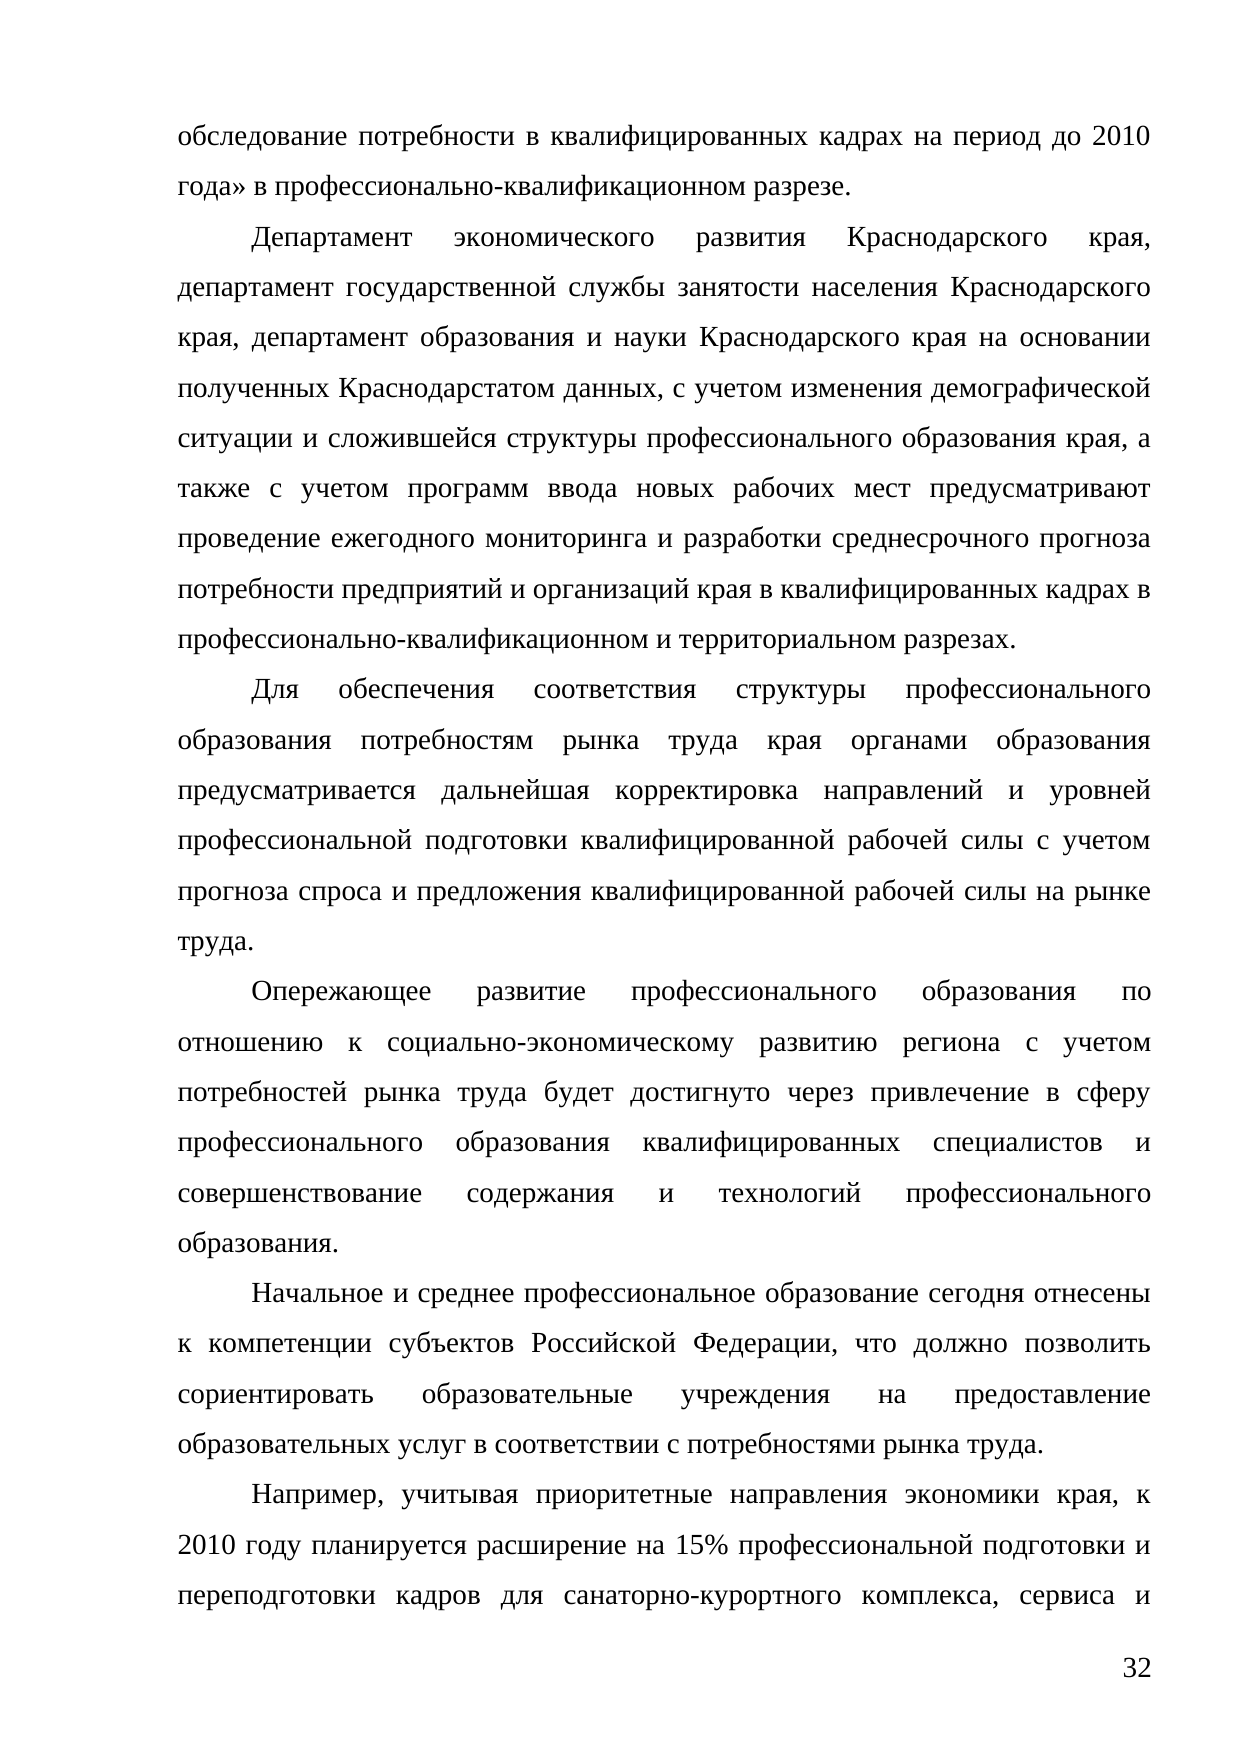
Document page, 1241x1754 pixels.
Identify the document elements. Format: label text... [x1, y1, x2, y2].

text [177, 1477, 1152, 1611]
text Для обеспечения соответствия структуры профессионального образования потребностям рынка труда края органами образования предусматривается дальнейшая корректировка направлений и уровней профессиональной подготовки квалифицированной рабочей силы с учетом прогноза спроса и предложения квалифицированной рабочей силы на рынке труда. [177, 672, 1152, 957]
text Департамент экономического развития Краснодарского края, департамент государственной службы занятости населения Краснодарского края, департамент образования и науки Краснодарского края на основании полученных Краснодарстатом данных, с учетом изменения демографической ситуации и сложившейся структуры профессионального образования края, а также с учетом программ ввода новых рабочих мест предусматривают проведение ежегодного мониторинга и разработки среднесрочного прогноза потребности предприятий и организаций края в квалифицированных кадрах в профессионально-квалификационном и территориальном разрезах. [177, 219, 1152, 655]
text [177, 118, 1152, 202]
text Начальное и среднее профессиональное образование сегодня отнесены к компетенции субъектов Российской Федерации, что должно позволить сориентировать образовательные учреждения на предоставление образовательных услуг в соответствии с потребностями рынка труда. [177, 1275, 1152, 1460]
text Опережающее развитие профессионального образования по отношению к социально-экономическому развитию региона с учетом потребностей рынка труда будет достигнуто через привлечение в сферу профессионального образования квалифицированных специалистов и совершенствование содержания и технологий профессионального образования. [177, 973, 1152, 1258]
